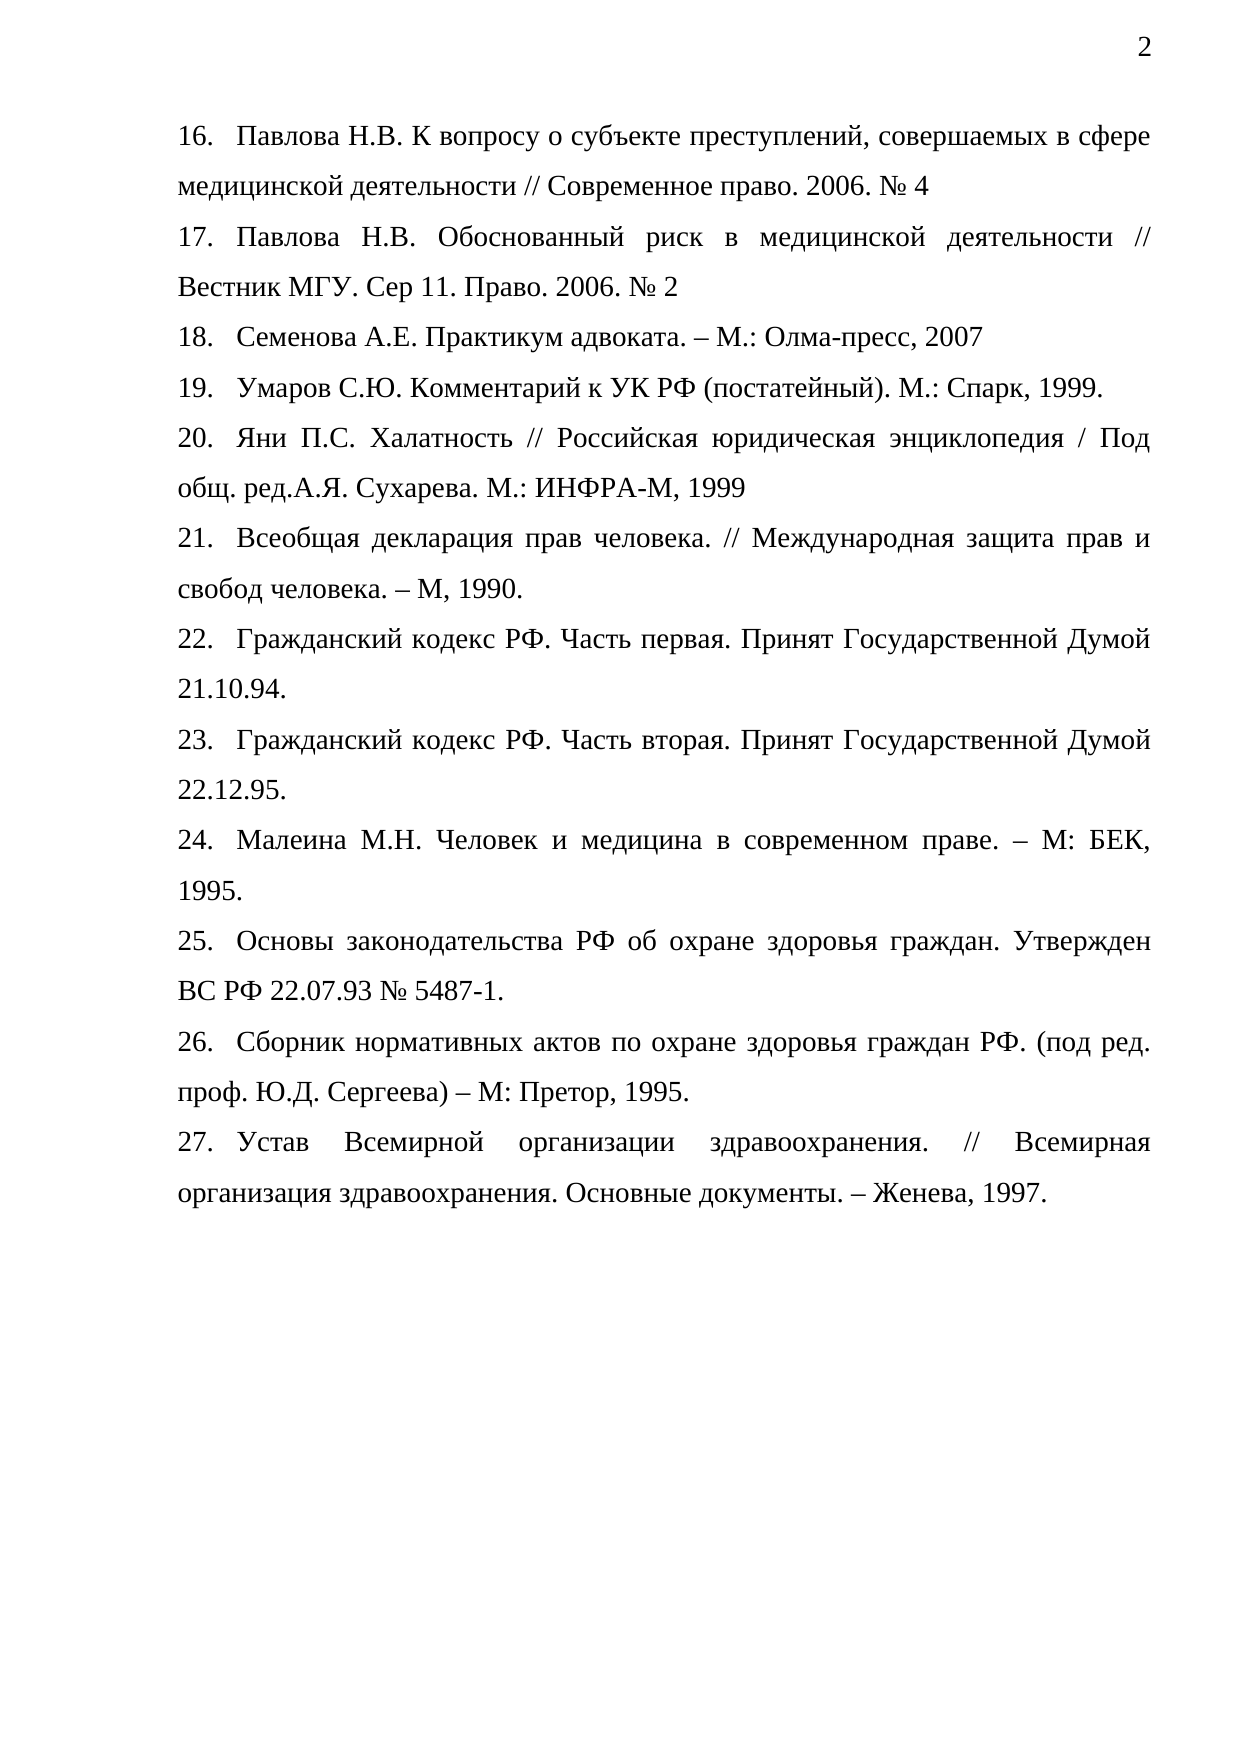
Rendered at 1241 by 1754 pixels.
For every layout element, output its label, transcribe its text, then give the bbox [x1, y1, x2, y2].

text Умаров С.Ю. Комментарий к УК РФ (постатейный). М.: Спарк, 1999. [177, 370, 1152, 403]
text Гражданский кодекс РФ. Часть вторая. Принят Государственной Думой 22.12.95. [177, 722, 1152, 806]
text Гражданский кодекс РФ. Часть первая. Принят Государственной Думой 21.10.94. [177, 621, 1152, 705]
text Малеина М.Н. Человек и медицина в современном праве. – М: БЕК, 1995. [177, 822, 1152, 906]
text Устав Всемирной организации здравоохранения. // Всемирная организация здравоохранения. Основные документы. – Женева, 1997. [177, 1124, 1152, 1208]
text Яни П.С. Халатность // Российская юридическая энциклопедия / Под общ. ред.А.Я. Сухарева. М.: ИНФРА-М, 1999 [177, 420, 1152, 504]
text Основы законодательства РФ об охране здоровья граждан. Утвержден ВС РФ 22.07.93 № 5487-1. [177, 923, 1152, 1007]
text Павлова Н.В. Обоснованный риск в медицинской деятельности // Вестник МГУ. Сер 11. Право. 2006. № 2 [177, 219, 1152, 303]
text Всеобщая декларация прав человека. // Международная защита прав и свобод человека. – М, 1990. [177, 521, 1152, 604]
text Семенова А.Е. Практикум адвоката. – М.: Олма-пресс, 2007 [177, 319, 1152, 353]
text Павлова Н.В. К вопросу о субъекте преступлений, совершаемых в сфере медицинской деятельности // Современное право. 2006. № 4 [177, 118, 1152, 202]
text Сборник нормативных актов по охране здоровья граждан РФ. (под ред. проф. Ю.Д. Сергеева) – М: Претор, 1995. [177, 1024, 1152, 1108]
